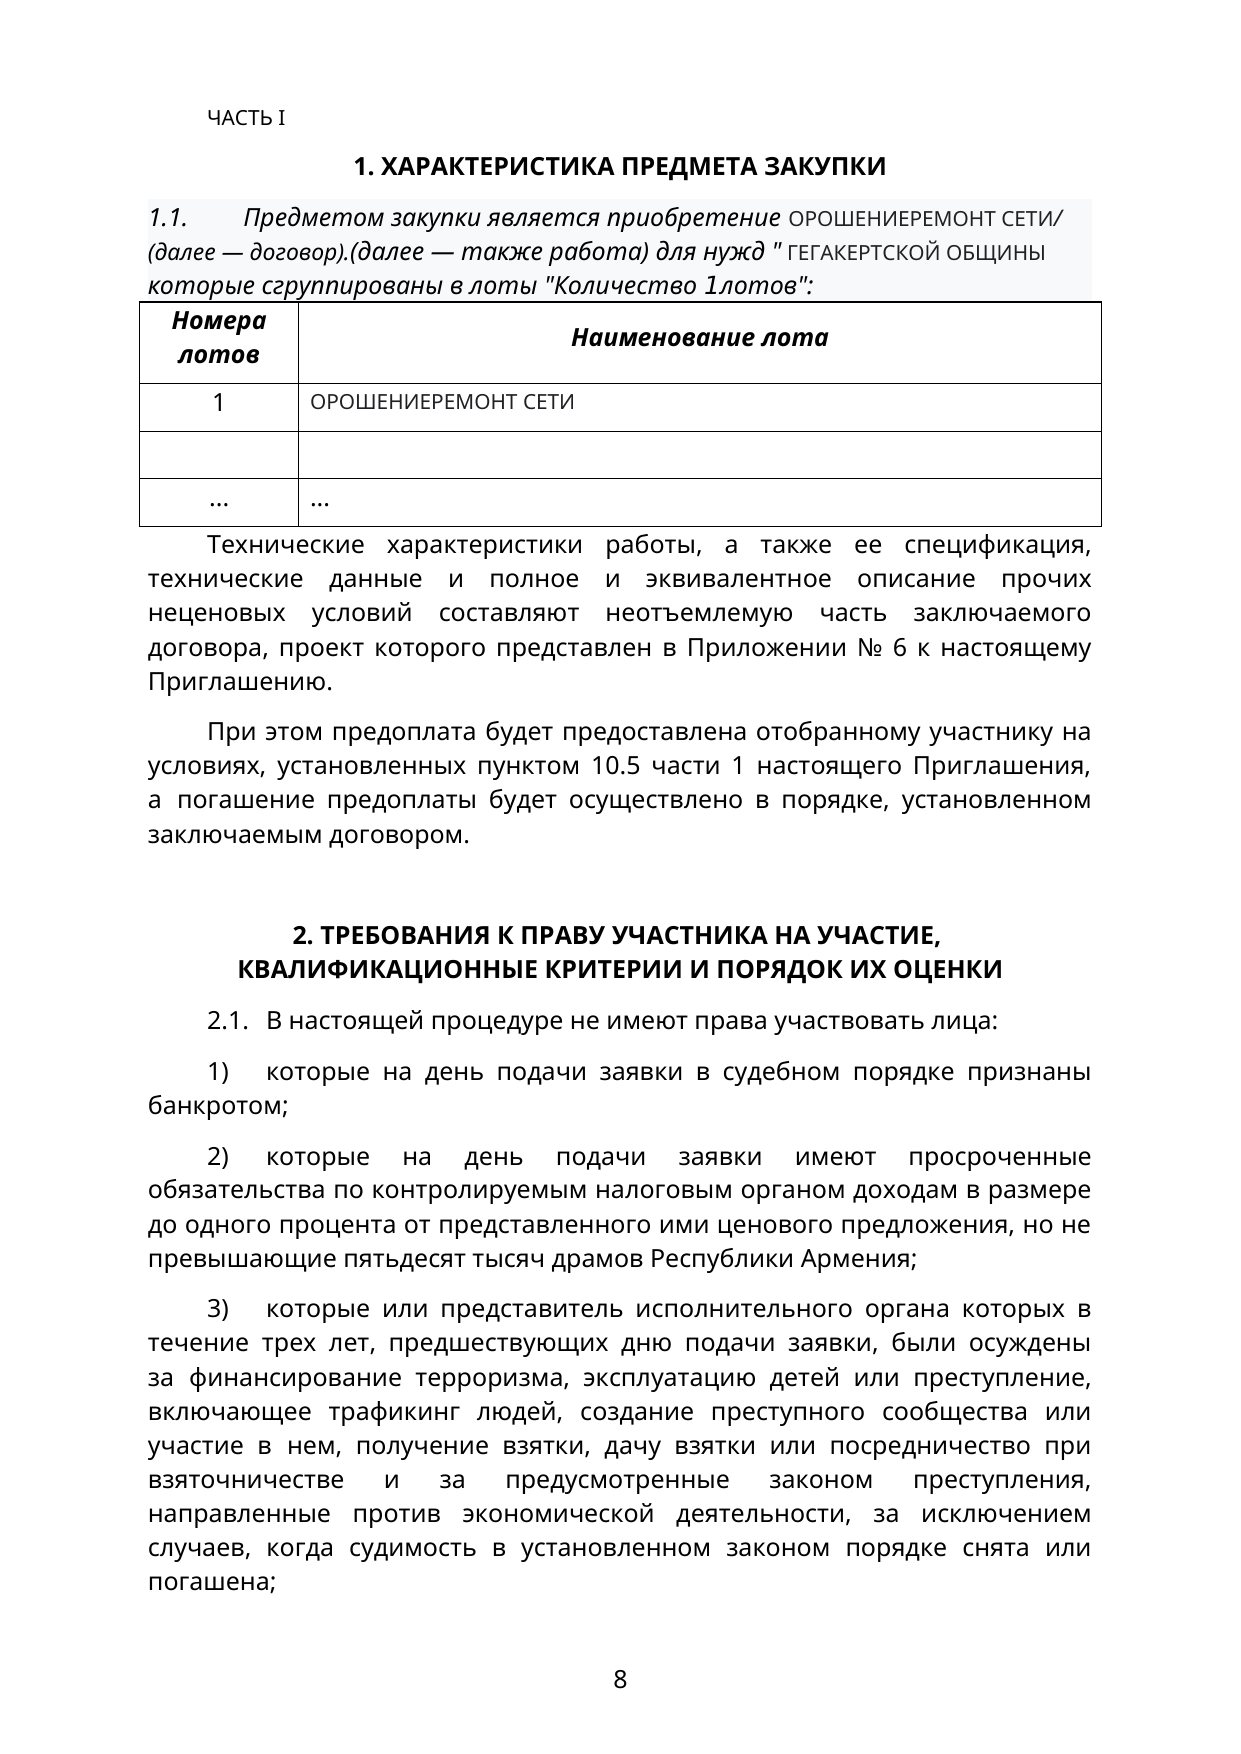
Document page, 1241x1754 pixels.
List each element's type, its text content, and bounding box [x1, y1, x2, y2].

text 3) которые или представитель исполнительного органа которых в течение трех лет, предшествующих дню подачи заявки, были осуждены за финансирование терроризма, эксплуатацию детей или преступление, включающее трафикинг людей, создание преступного сообщества или участие в нем, получение взятки, дачу взятки или посредничество при взяточничестве и за предусмотренные законом преступления, направленные против экономической деятельности, за исключением случаев, когда судимость в установленном законом порядке снята или погашена; [148, 1291, 1092, 1598]
text 1.1. Предметом закупки является приобретение ОРОШЕНИЕРЕМОНТ СЕТИ/ (далее — договор).(далее — также работа) для нужд " ГЕГАКЕРТСКОЙ ОБЩИНЫ которые сгруппированы в лоты "Количество 1лотов": [148, 199, 1092, 301]
table_cell [140, 432, 298, 478]
table_cell 1 [140, 384, 298, 431]
text Адрес электронной почты секретаря оценочной комиссии ggeghakert@mail.ruЧАСТЬ I [148, 103, 1092, 132]
text 1. ХАРАКТЕРИСТИКА ПРЕДМЕТА ЗАКУПКИ [148, 148, 1092, 183]
text При этом предоплата будет предоставлена отобранному участнику на условиях, установленных пунктом 10.5 части 1 настоящего Приглашения, а погашение предоплаты будет осуществлено в порядке, установленном заключаемым договором. [148, 714, 1092, 850]
text 2. ТРЕБОВАНИЯ К ПРАВУ УЧАСТНИКА НА УЧАСТИЕ, КВАЛИФИКАЦИОННЫЕ КРИТЕРИИ И ПОРЯДОК ИХ ОЦЕНКИ [148, 918, 1092, 986]
table_header Номера лотов [140, 303, 298, 383]
text 2) которые на день подачи заявки имеют просроченные обязательства по контролируемым налоговым органом доходам в размере до одного процента от представленного ими ценового предложения, но не превышающие пятьдесят тысяч драмов Республики Армения; [148, 1138, 1092, 1274]
table_cell ОРОШЕНИЕРЕМОНТ СЕТИ [299, 384, 1101, 431]
table_cell ... [140, 479, 298, 526]
text 1) которые на день подачи заявки в судебном порядке признаны банкротом; [148, 1053, 1092, 1121]
table_header Наименование лота [299, 303, 1101, 383]
table_cell ... [299, 479, 1101, 526]
table_cell [299, 432, 1101, 478]
text 2.1. В настоящей процедуре не имеют права участвовать лица: [148, 1003, 1092, 1037]
text Технические характеристики работы, а также ее спецификация, технические данные и полное и эквивалентное описание прочих неценовых условий составляют неотъемлемую часть заключаемого договора, проект которого представлен в Приложении № 6 к настоящему Приглашению. [148, 527, 1092, 697]
